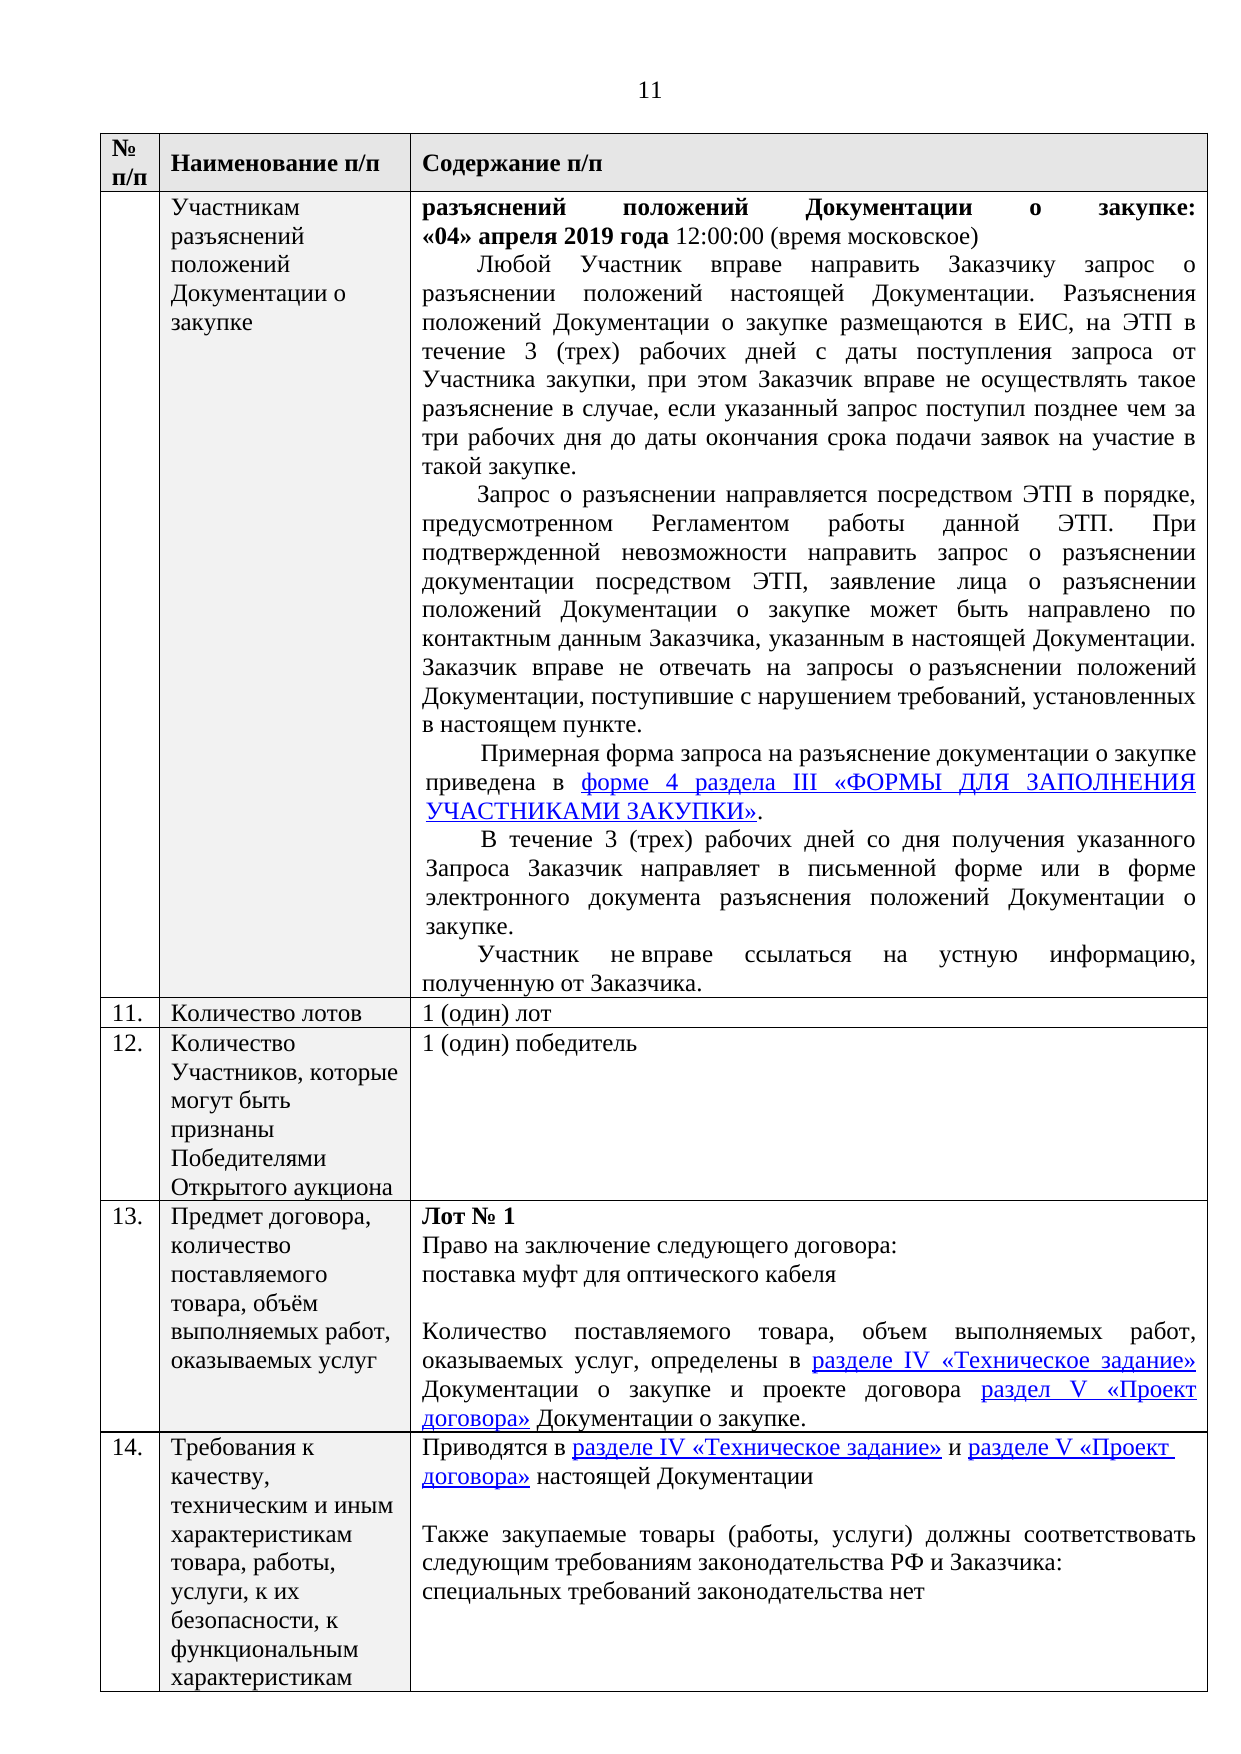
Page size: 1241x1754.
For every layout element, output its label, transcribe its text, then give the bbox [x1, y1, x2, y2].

table_cell Предмет договора, количество поставляемого товара, объём выполняемых работ, оказываемых услуг [160, 1201, 410, 1431]
table_cell Лот № 1 Право на заключение следующего договора: поставка муфт для оптического кабеля Количество поставляемого товара, объем выполняемых работ, оказываемых услуг, определены в разделе IV «Техническое задание» Документации о закупке и проекте договора раздел V «Проект договора» Документации о закупке. [411, 1201, 1207, 1431]
table_cell [101, 192, 159, 997]
table_cell [101, 998, 159, 1027]
table_header Наименование п/п [160, 134, 410, 191]
table_cell [101, 1028, 159, 1200]
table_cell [160, 192, 410, 997]
table_cell 1 (один) победитель [411, 1028, 1207, 1200]
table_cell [411, 1433, 1207, 1691]
table_header Содержание п/п [411, 134, 1207, 191]
table_cell Количество лотов [160, 998, 410, 1027]
table_cell 1 (один) лот [411, 998, 1207, 1027]
table_cell [101, 1433, 159, 1691]
table_cell Количество Участников, которые могут быть признаны Победителями Открытого аукциона [160, 1028, 410, 1200]
table_header № п/п [101, 134, 159, 191]
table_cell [411, 192, 1207, 997]
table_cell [160, 1433, 410, 1691]
table_cell [101, 1201, 159, 1431]
